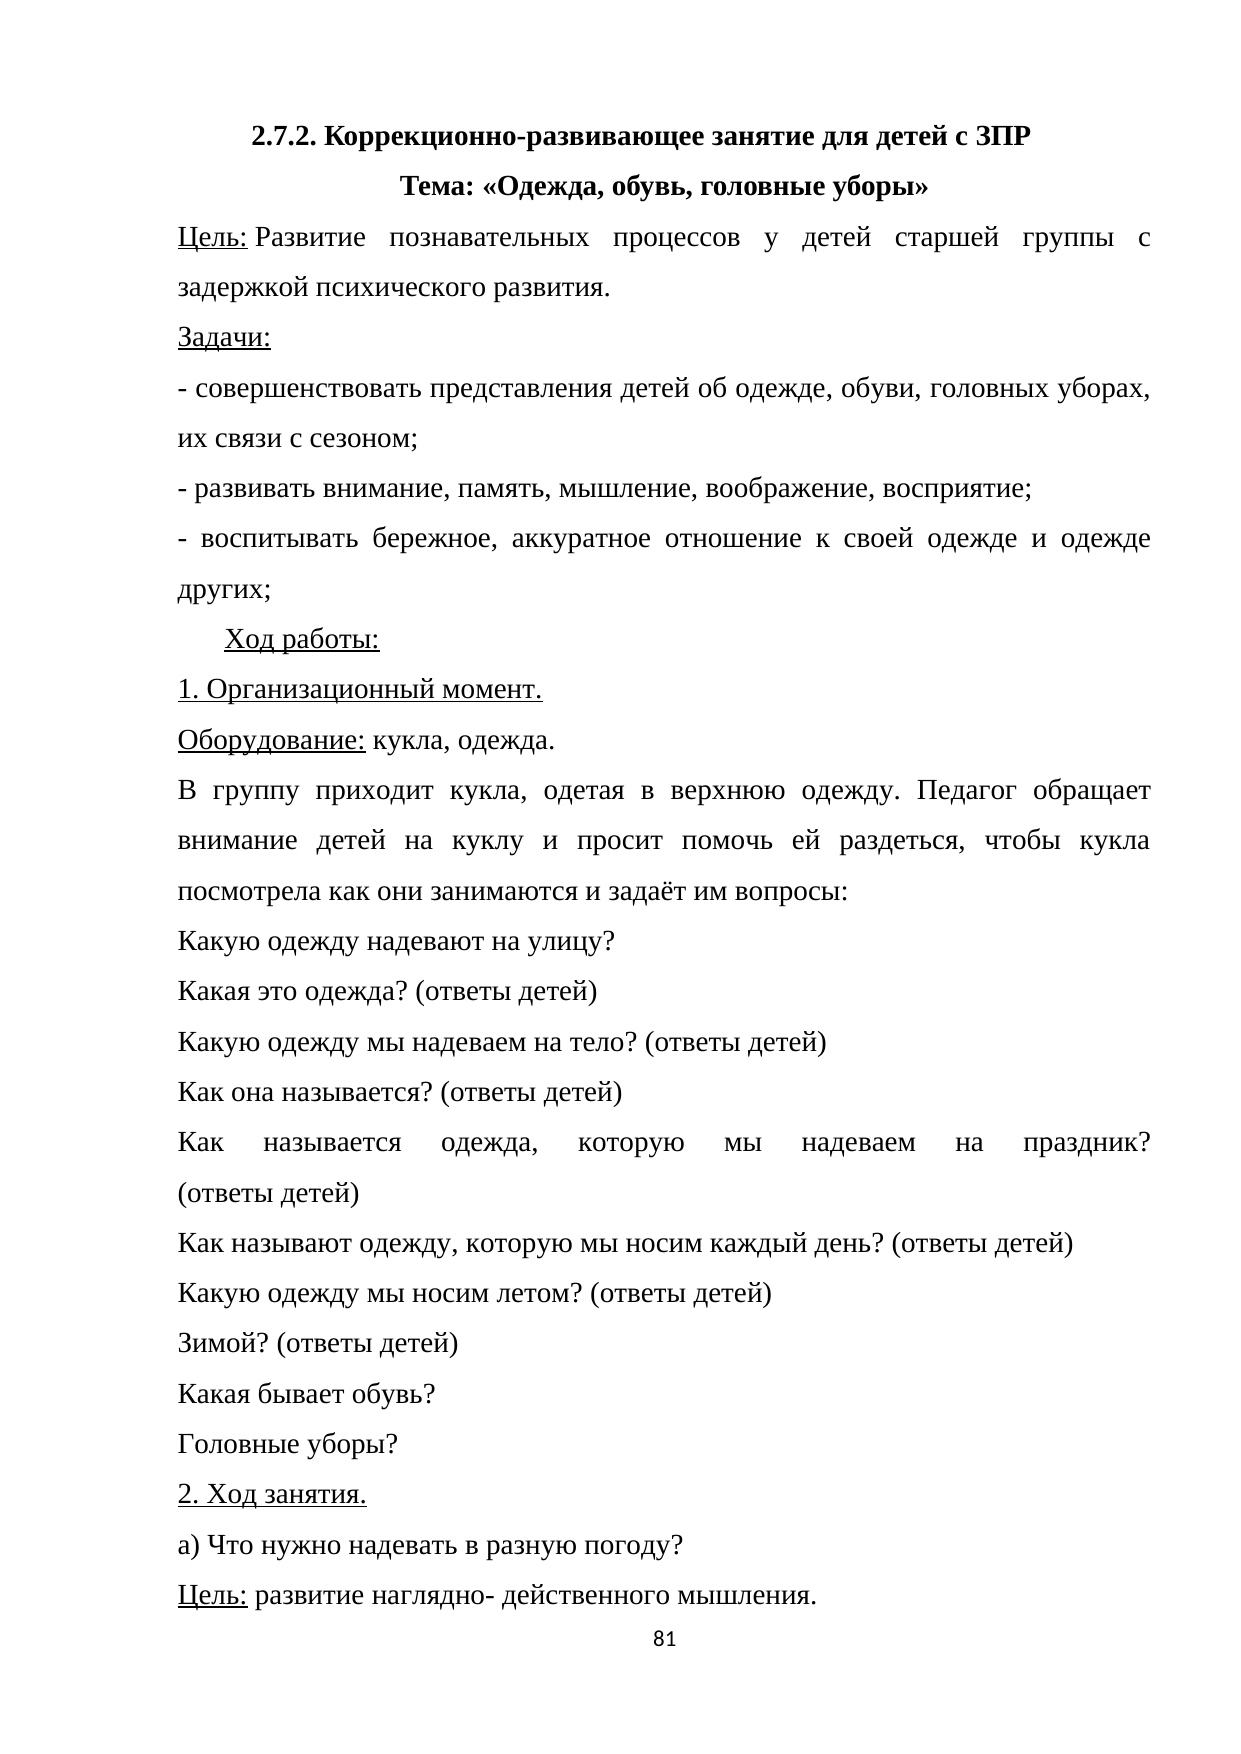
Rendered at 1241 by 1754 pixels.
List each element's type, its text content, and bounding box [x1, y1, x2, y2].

text а) Что нужно надевать в разную погоду? [177, 1527, 1152, 1560]
text Какая это одежда? (ответы детей) [177, 973, 1152, 1007]
text Какую одежду мы носим летом? (ответы детей) [177, 1275, 1152, 1309]
text Ход работы: [224, 621, 1152, 655]
text Задачи: [177, 319, 1152, 353]
text 2. Ход занятия. [177, 1477, 1152, 1510]
text Цель: Развитие познавательных процессов у детей старшей группы с задержкой психического развития. [177, 219, 1152, 303]
text Тема: «Одежда, обувь, головные уборы» [177, 168, 1152, 202]
text Цель: развитие наглядно- действенного мышления. [177, 1577, 1152, 1611]
text Головные уборы? [177, 1426, 1152, 1460]
text Как называется одежда, которую мы надеваем на праздник? (ответы детей) [177, 1124, 1152, 1208]
text Какая бывает обувь? [177, 1376, 1152, 1409]
text - воспитывать бережное, аккуратное отношение к своей одежде и одежде других; [177, 521, 1152, 604]
text - развивать внимание, память, мышление, воображение, восприятие; [177, 470, 1152, 504]
text Какую одежду надевают на улицу? [177, 923, 1152, 957]
text Оборудование: кукла, одежда. [177, 722, 1152, 755]
text 2.7.2. Коррекционно-развивающее занятие для детей с ЗПР [177, 118, 1152, 152]
text Какую одежду мы надеваем на тело? (ответы детей) [177, 1024, 1152, 1057]
text - совершенствовать представления детей об одежде, обуви, головных уборах, их связи с сезоном; [177, 370, 1152, 453]
text Как она называется? (ответы детей) [177, 1074, 1152, 1108]
text Зимой? (ответы детей) [177, 1326, 1152, 1359]
text 1. Организационный момент. [177, 672, 1152, 705]
text Как называют одежду, которую мы носим каждый день? (ответы детей) [177, 1225, 1152, 1258]
text В группу приходит кукла, одетая в верхнюю одежду. Педагог обращает внимание детей на куклу и просит помочь ей раздеться, чтобы кукла посмотрела как они занимаются и задаёт им вопросы: [177, 772, 1152, 906]
